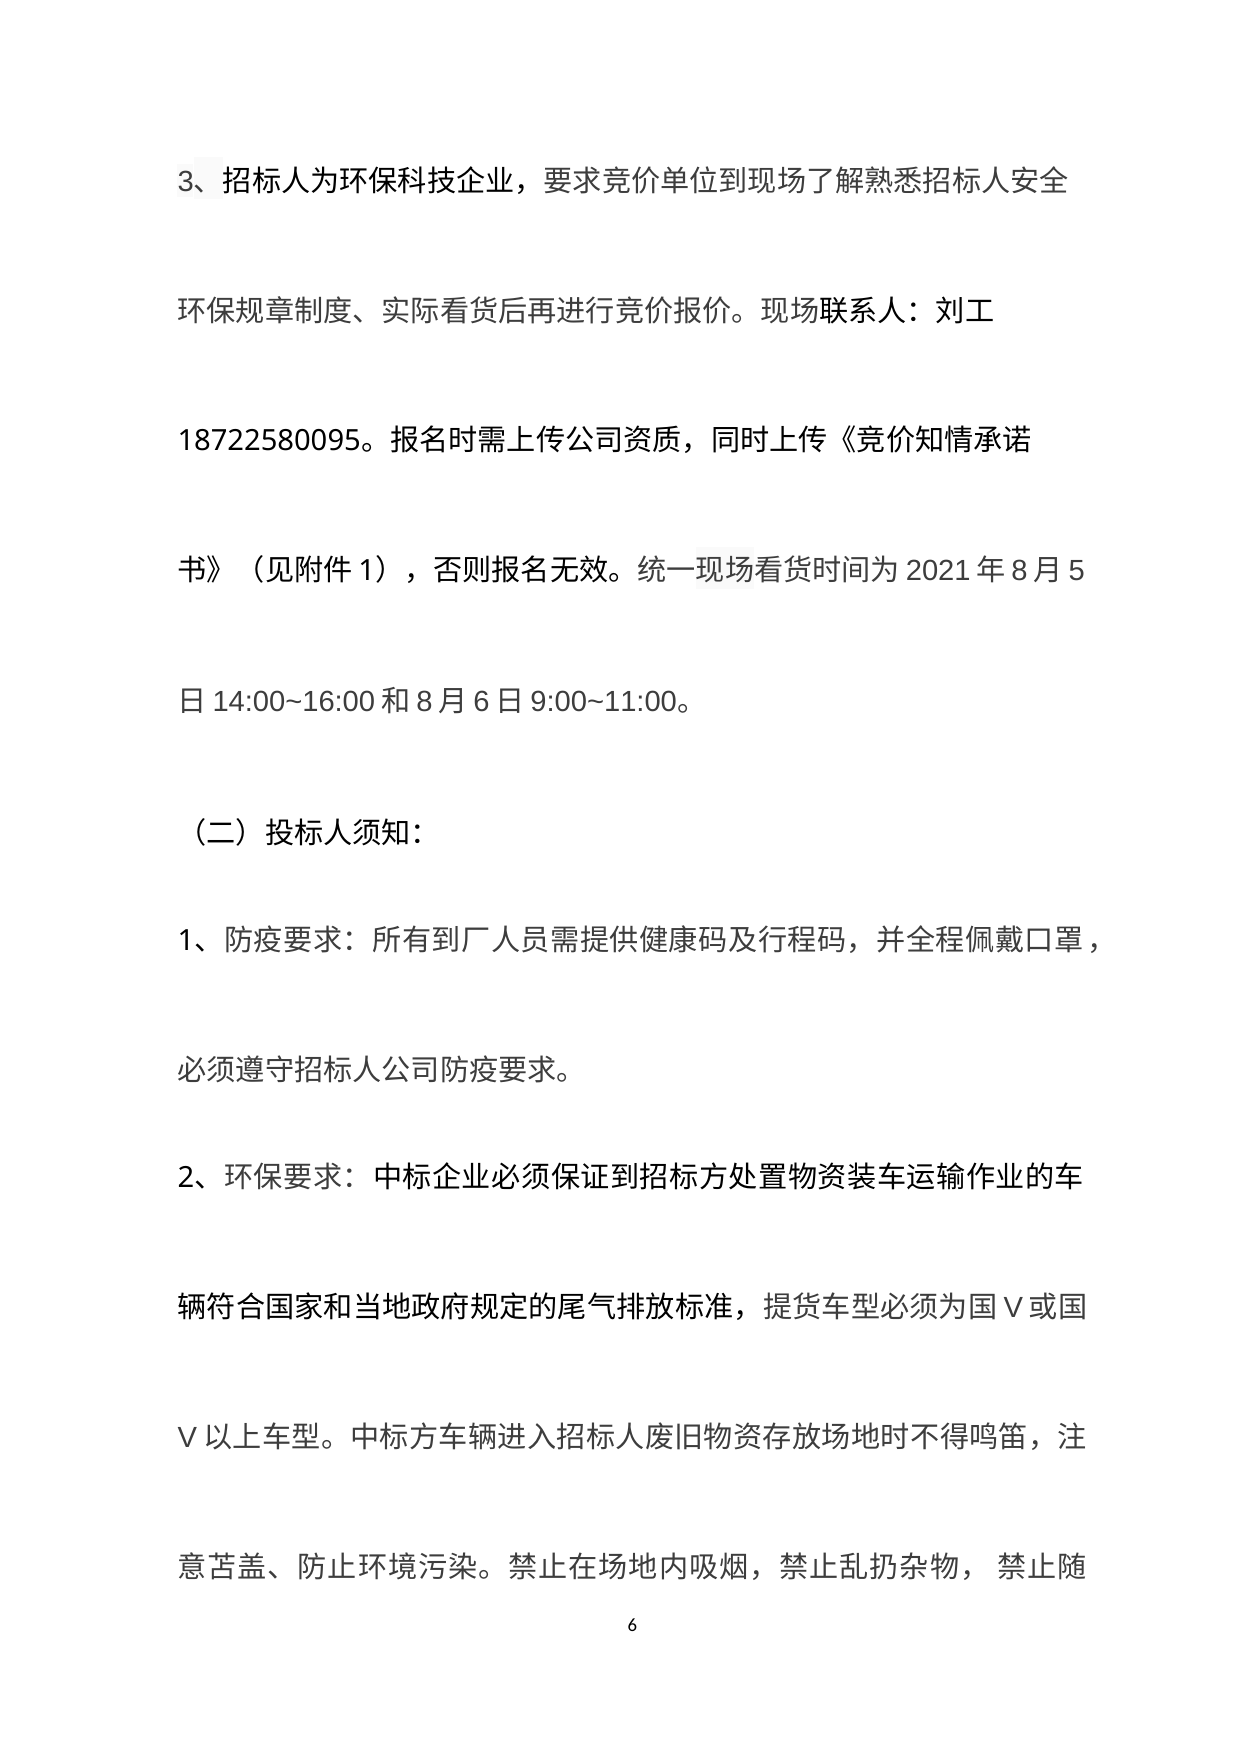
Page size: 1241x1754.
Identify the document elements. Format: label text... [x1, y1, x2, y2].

text 3、招标人为环保科技企业，要求竞价单位到现场了解熟悉招标人安全环保规章制度、实际看货后再进行竞价报价。现场联系人：刘工18722580095。报名时需上传公司资质，同时上传《竞价知情承诺书》（见附件1），否则报名无效。统一现场看货时间为2021年8月5日14:00~16:00和8月6日9:00~11:00。 [177, 146, 1087, 731]
text 1、防疫要求：所有到厂人员需提供健康码及行程码，并全程佩戴口罩，必须遵守招标人公司防疫要求。 [177, 905, 1087, 1100]
text （二）投标人须知： [177, 798, 1087, 863]
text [177, 1143, 1087, 1598]
